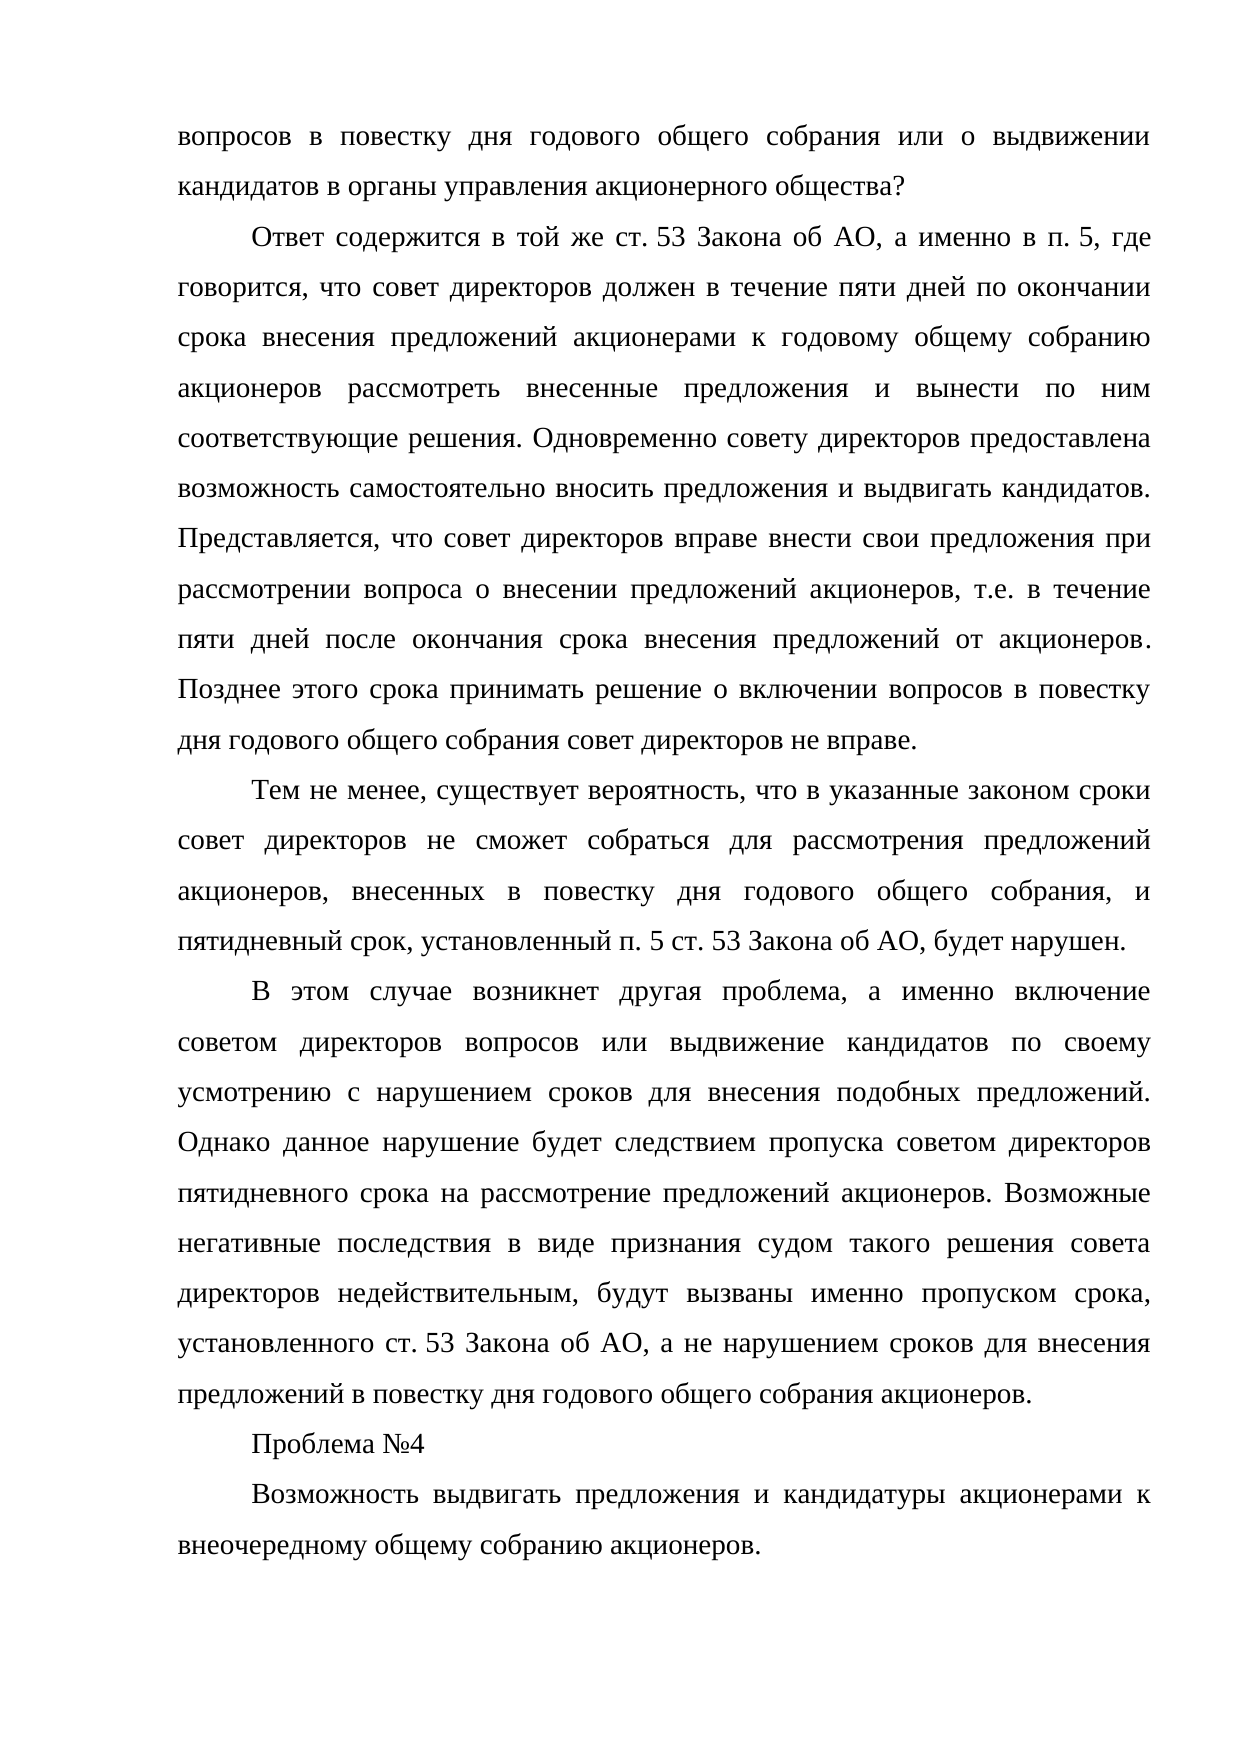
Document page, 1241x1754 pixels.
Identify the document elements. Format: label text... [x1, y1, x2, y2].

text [177, 118, 1152, 202]
text Проблема №4 [177, 1426, 1152, 1460]
text Тем не менее, существует вероятность, что в указанные законом сроки совет директоров не сможет собраться для рассмотрения предложений акционеров, внесенных в повестку дня годового общего собрания, и пятидневный срок, установленный п. 5 ст. 53 Закона об АО, будет нарушен. [177, 772, 1152, 957]
text Ответ содержится в той же ст. 53 Закона об АО, а именно в п. 5, где говорится, что совет директоров должен в течение пяти дней по окончании срока внесения предложений акционерами к годовому общему собранию акционеров рассмотреть внесенные предложения и вынести по ним соответствующие решения. Одновременно совету директоров предоставлена возможность самостоятельно вносить предложения и выдвигать кандидатов. Представляется, что совет директоров вправе внести свои предложения при рассмотрении вопроса о внесении предложений акционеров, т.е. в течение пяти дней после окончания срока внесения предложений от акционеров. Позднее этого срока принимать решение о включении вопросов в повестку дня годового общего собрания совет директоров не вправе. [177, 219, 1152, 755]
text Возможность выдвигать предложения и кандидатуры акционерами к внеочередному общему собранию акционеров. [177, 1477, 1152, 1560]
text В этом случае возникнет другая проблема, а именно включение советом директоров вопросов или выдвижение кандидатов по своему усмотрению с нарушением сроков для внесения подобных предложений. Однако данное нарушение будет следствием пропуска советом директоров пятидневного срока на рассмотрение предложений акционеров. Возможные негативные последствия в виде признания судом такого решения совета директоров недействительным, будут вызваны именно пропуском срока, установленного ст. 53 Закона об АО, а не нарушением сроков для внесения предложений в повестку дня годового общего собрания акционеров. [177, 973, 1152, 1409]
